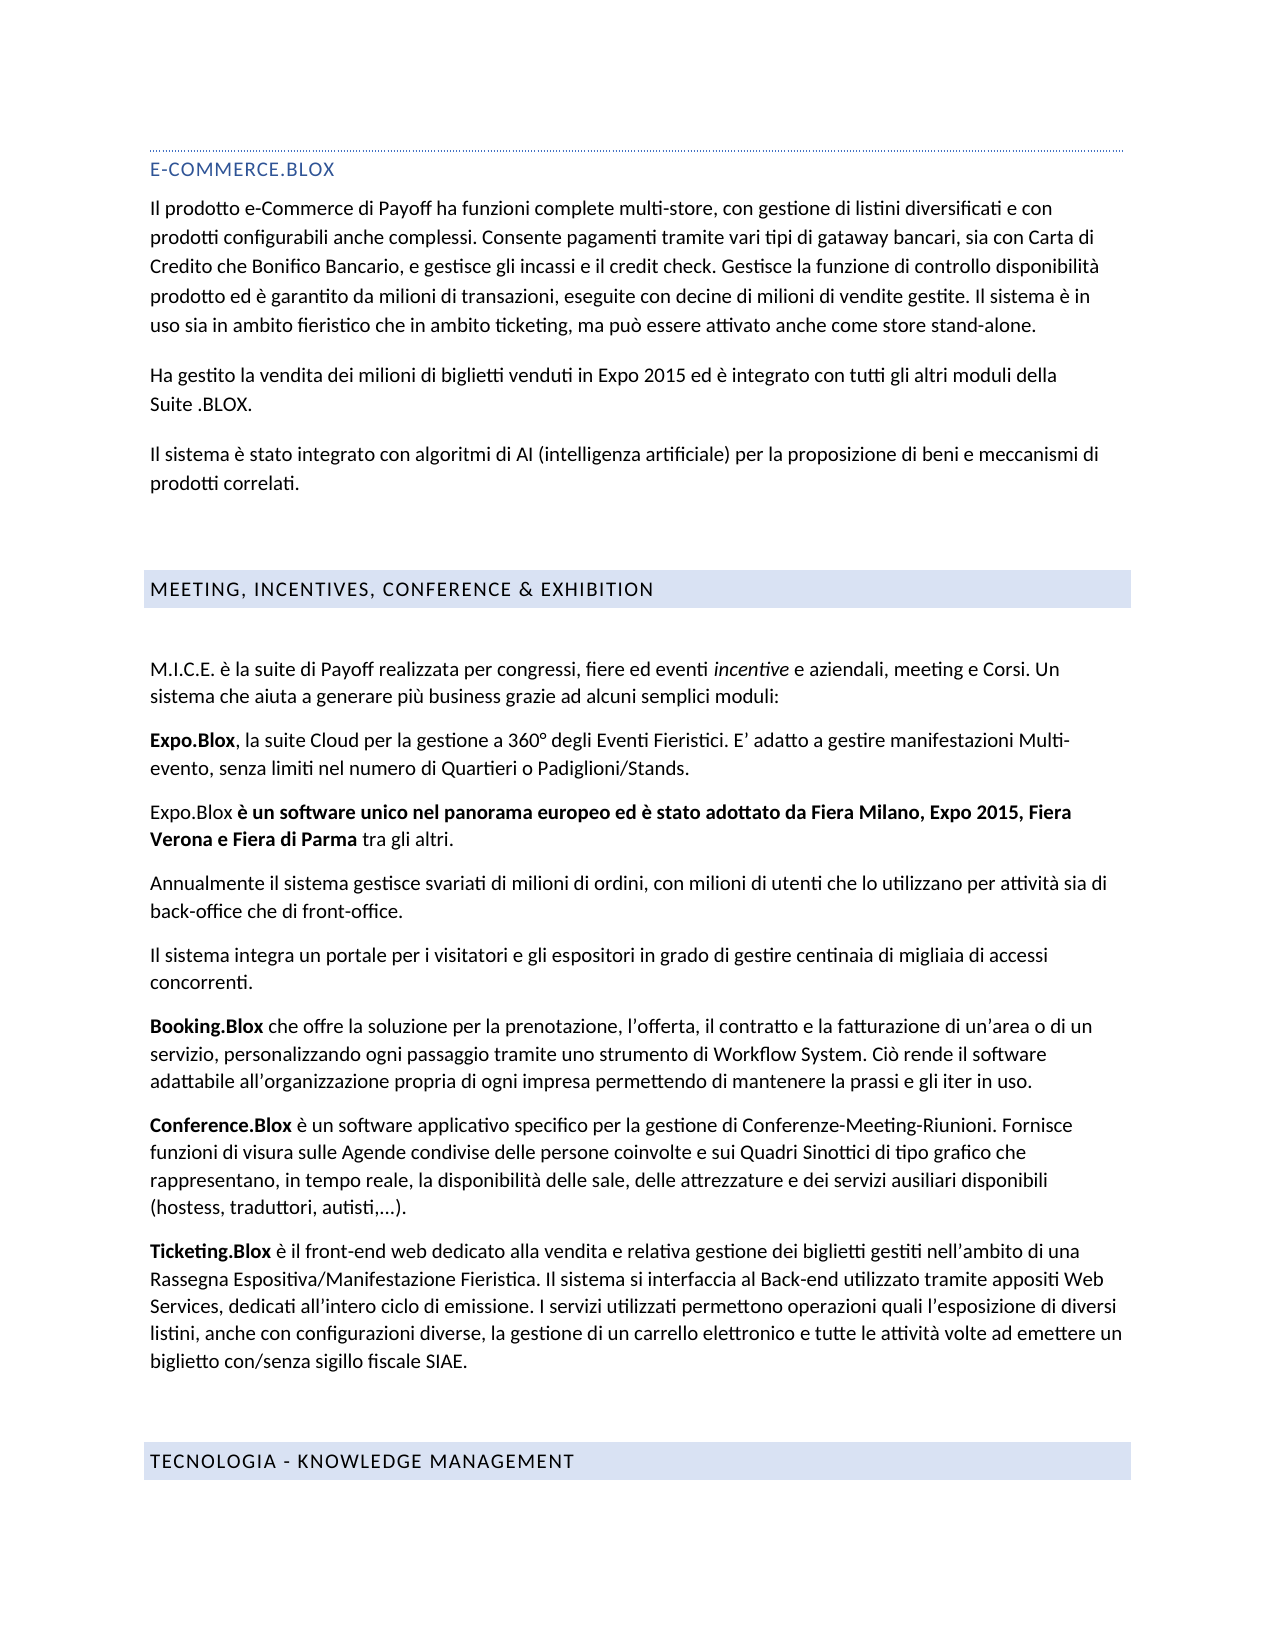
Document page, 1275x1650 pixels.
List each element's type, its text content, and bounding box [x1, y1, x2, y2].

text Expo.Blox è un software unico nel panorama europeo ed è stato adottato da Fiera Milano, Expo 2015, Fiera Verona e Fiera di Parma tra gli altri. [150, 799, 1125, 852]
subtitle TECNOLOGIA - KNOWLEDGE MANAGEMENT [150, 1448, 1125, 1474]
text Booking.Blox che offre la soluzione per la prenotazione, l’offerta, il contratto e la fatturazione di un’area o di un servizio, personalizzando ogni passaggio tramite uno strumento di Workflow System. Ciò rende il software adattabile all’organizzazione propria di ogni impresa permettendo di mantenere la prassi e gli iter in uso. [150, 1013, 1125, 1093]
text Il sistema è stato integrato con algoritmi di AI (intelligenza artificiale) per la proposizione di beni e meccanismi di prodotti correlati. [150, 441, 1125, 496]
text Annualmente il sistema gestisce svariati di milioni di ordini, con milioni di utenti che lo utilizzano per attività sia di back-office che di front-office. [150, 870, 1125, 923]
text Il sistema integra un portale per i visitatori e gli espositori in grado di gestire centinaia di migliaia di accessi concorrenti. [150, 942, 1125, 995]
text Il prodotto e-Commerce di Payoff ha funzioni complete multi-store, con gestione di listini diversificati e con prodotti configurabili anche complessi. Consente pagamenti tramite vari tipi di gataway bancari, sia con Carta di Credito che Bonifico Bancario, e gestisce gli incassi e il credit check. Gestisce la funzione di controllo disponibilità prodotto ed è garantito da milioni di transazioni, eseguite con decine di milioni di vendite gestite. Il sistema è in uso sia in ambito fieristico che in ambito ticketing, ma può essere attivato anche come store stand-alone. [150, 195, 1125, 337]
subtitle MEETING, INCENTIVES, CONFERENCE & EXHIBITION [150, 577, 1125, 602]
text Ha gestito la vendita dei milioni di biglietti venduti in Expo 2015 ed è integrato con tutti gli altri moduli della Suite .BLOX. [150, 362, 1125, 417]
text Expo.Blox, la suite Cloud per la gestione a 360° degli Eventi Fieristici. E’ adatto a gestire manifestazioni Multi- evento, senza limiti nel numero di Quartieri o Padiglioni/Stands. [150, 727, 1125, 780]
text Conference.Blox è un software applicativo specifico per la gestione di Conferenze-Meeting-Riunioni. Fornisce funzioni di visura sulle Agende condivise delle persone coinvolte e sui Quadri Sinottici di tipo grafico che rappresentano, in tempo reale, la disponibilità delle sale, delle attrezzature e dei servizi ausiliari disponibili (hostess, traduttori, autisti,...). [150, 1112, 1125, 1220]
text M.I.C.E. è la suite di Payoff realizzata per congressi, fiere ed eventi incentive e aziendali, meeting e Corsi. Un sistema che aiuta a generare più business grazie ad alcuni semplici moduli: [150, 656, 1125, 709]
text Ticketing.Blox è il front-end web dedicato alla vendita e relativa gestione dei biglietti gestiti nell’ambito di una Rassegna Espositiva/Manifestazione Fieristica. Il sistema si interfaccia al Back-end utilizzato tramite appositi Web Services, dedicati all’intero ciclo di emissione. I servizi utilizzati permettono operazioni quali l’esposizione di diversi listini, anche con configurazioni diverse, la gestione di un carrello elettronico e tutte le attività volte ad emettere un biglietto con/senza sigillo fiscale SIAE. [150, 1238, 1125, 1373]
subtitle E-Commerce.BLOX [150, 150, 1125, 181]
